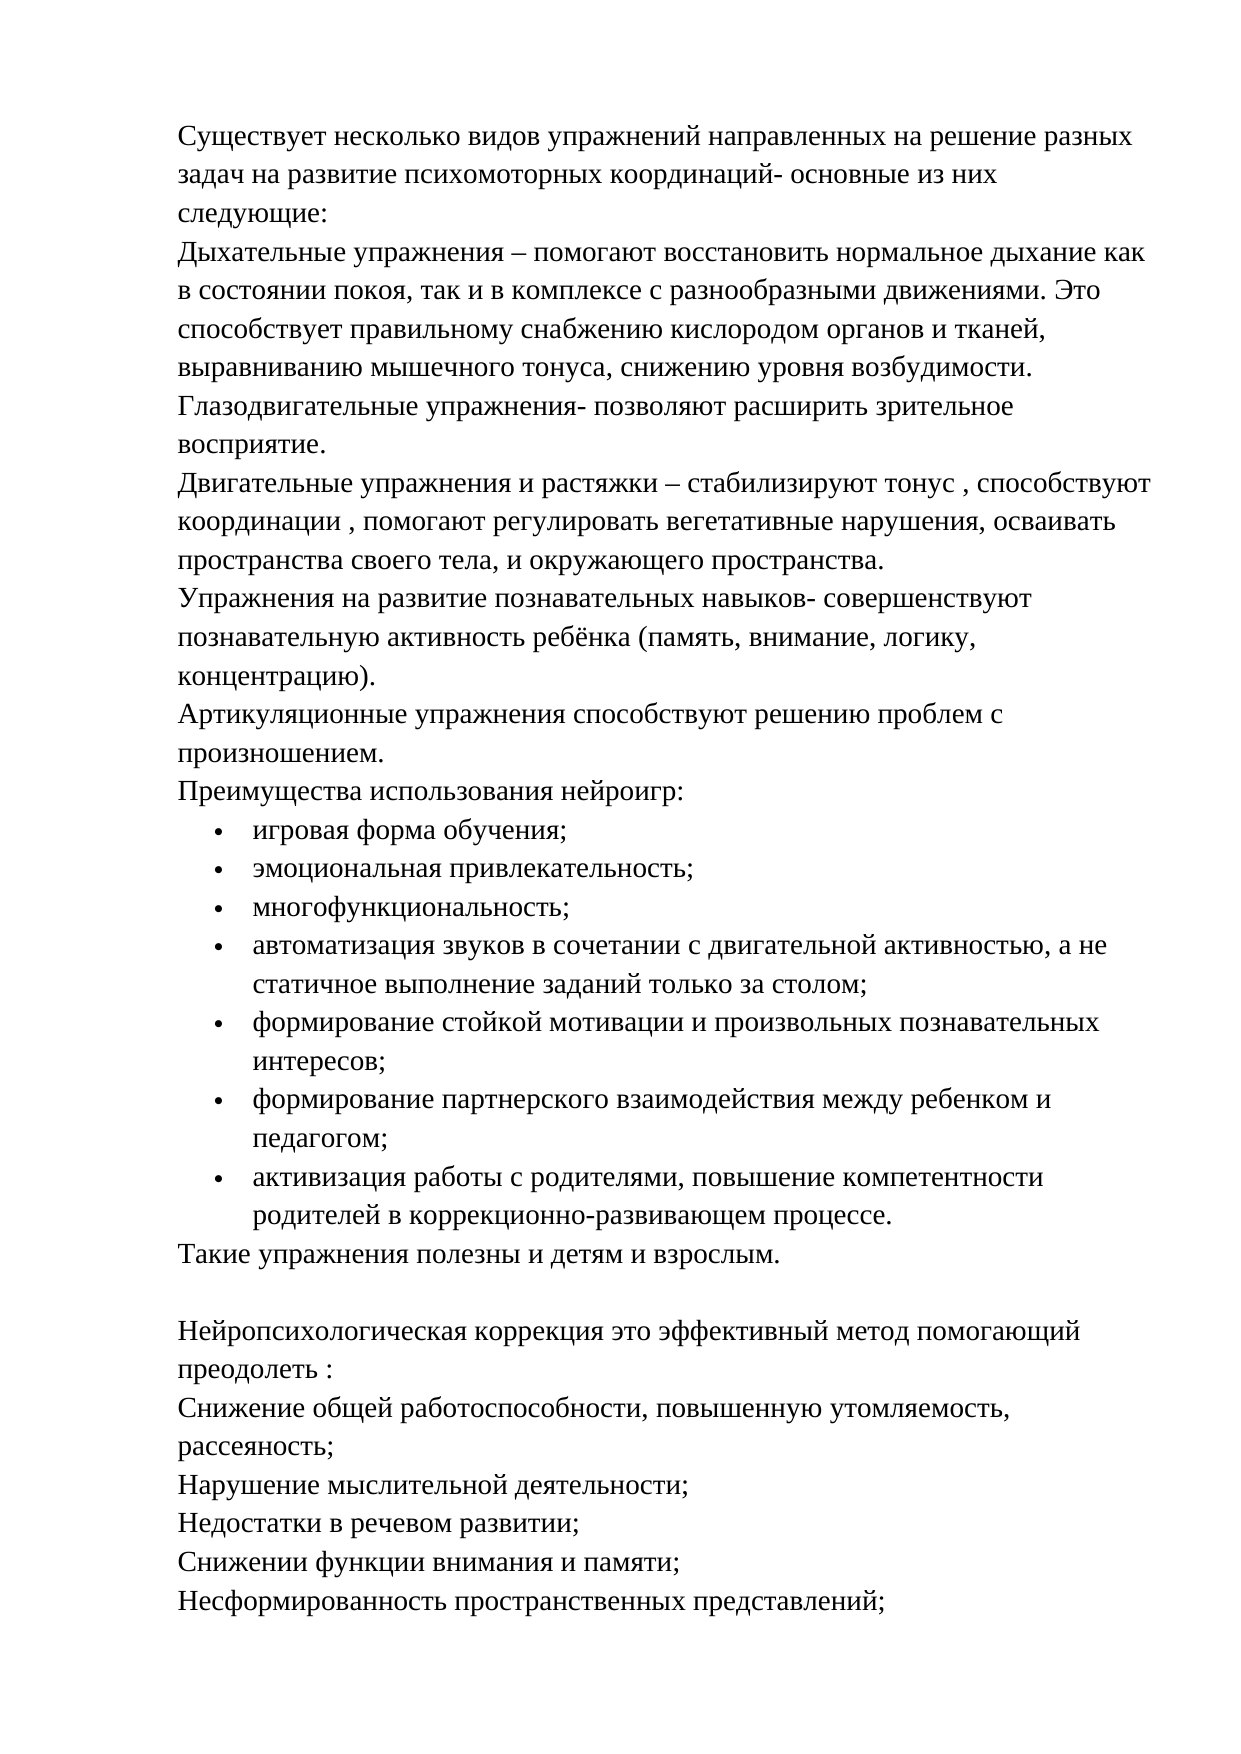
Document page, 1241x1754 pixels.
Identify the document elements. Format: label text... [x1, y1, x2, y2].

list формирование партнерского взаимодействия между ребенком и педагогом; [215, 1082, 1152, 1154]
text Глазодвигательные упражнения- позволяют расширить зрительное восприятие. [177, 388, 1152, 460]
text Нарушение мыслительной деятельности; [177, 1467, 1152, 1501]
text Несформированность пространственных представлений; [177, 1583, 1152, 1616]
text Снижение общей работоспособности, повышенную утомляемость, рассеяность; [177, 1390, 1152, 1462]
text Преимущества использования нейроигр: [177, 773, 1152, 807]
list формирование стойкой мотивации и произвольных познавательных интересов; [215, 1004, 1152, 1077]
list автоматизация звуков в сочетании с двигательной активностью, а не статичное выполнение заданий только за столом; [215, 927, 1152, 999]
text Недостатки в речевом развитии; [177, 1506, 1152, 1539]
text Снижении функции внимания и памяти; [177, 1544, 1152, 1578]
text Существует несколько видов упражнений направленных на решение разных задач на развитие психомоторных координаций- основные из них следующие: [177, 118, 1152, 229]
text Такие упражнения полезны и детям и взрослым. [177, 1236, 1152, 1269]
list активизация работы с родителями, повышение компетентности родителей в коррекционно-развивающем процессе. [215, 1159, 1152, 1231]
list многофункциональность; [215, 889, 1152, 922]
text Двигательные упражнения и растяжки – стабилизируют тонус , способствуют координации , помогают регулировать вегетативные нарушения, осваивать пространства своего тела, и окружающего пространства. [177, 465, 1152, 576]
list игровая форма обучения; [215, 812, 1152, 845]
text Артикуляционные упражнения способствуют решению проблем с произношением. [177, 696, 1152, 768]
list эмоциональная привлекательность; [215, 850, 1152, 884]
text Нейропсихологическая коррекция это эффективный метод помогающий преодолеть : [177, 1313, 1152, 1385]
text Упражнения на развитие познавательных навыков- совершенствуют познавательную активность ребёнка (память, внимание, логику, концентрацию). [177, 581, 1152, 691]
text Дыхательные упражнения – помогают восстановить нормальное дыхание как в состоянии покоя, так и в комплексе с разнообразными движениями. Это способствует правильному снабжению кислородом органов и тканей, выравниванию мышечного тонуса, снижению уровня возбудимости. [177, 234, 1152, 383]
